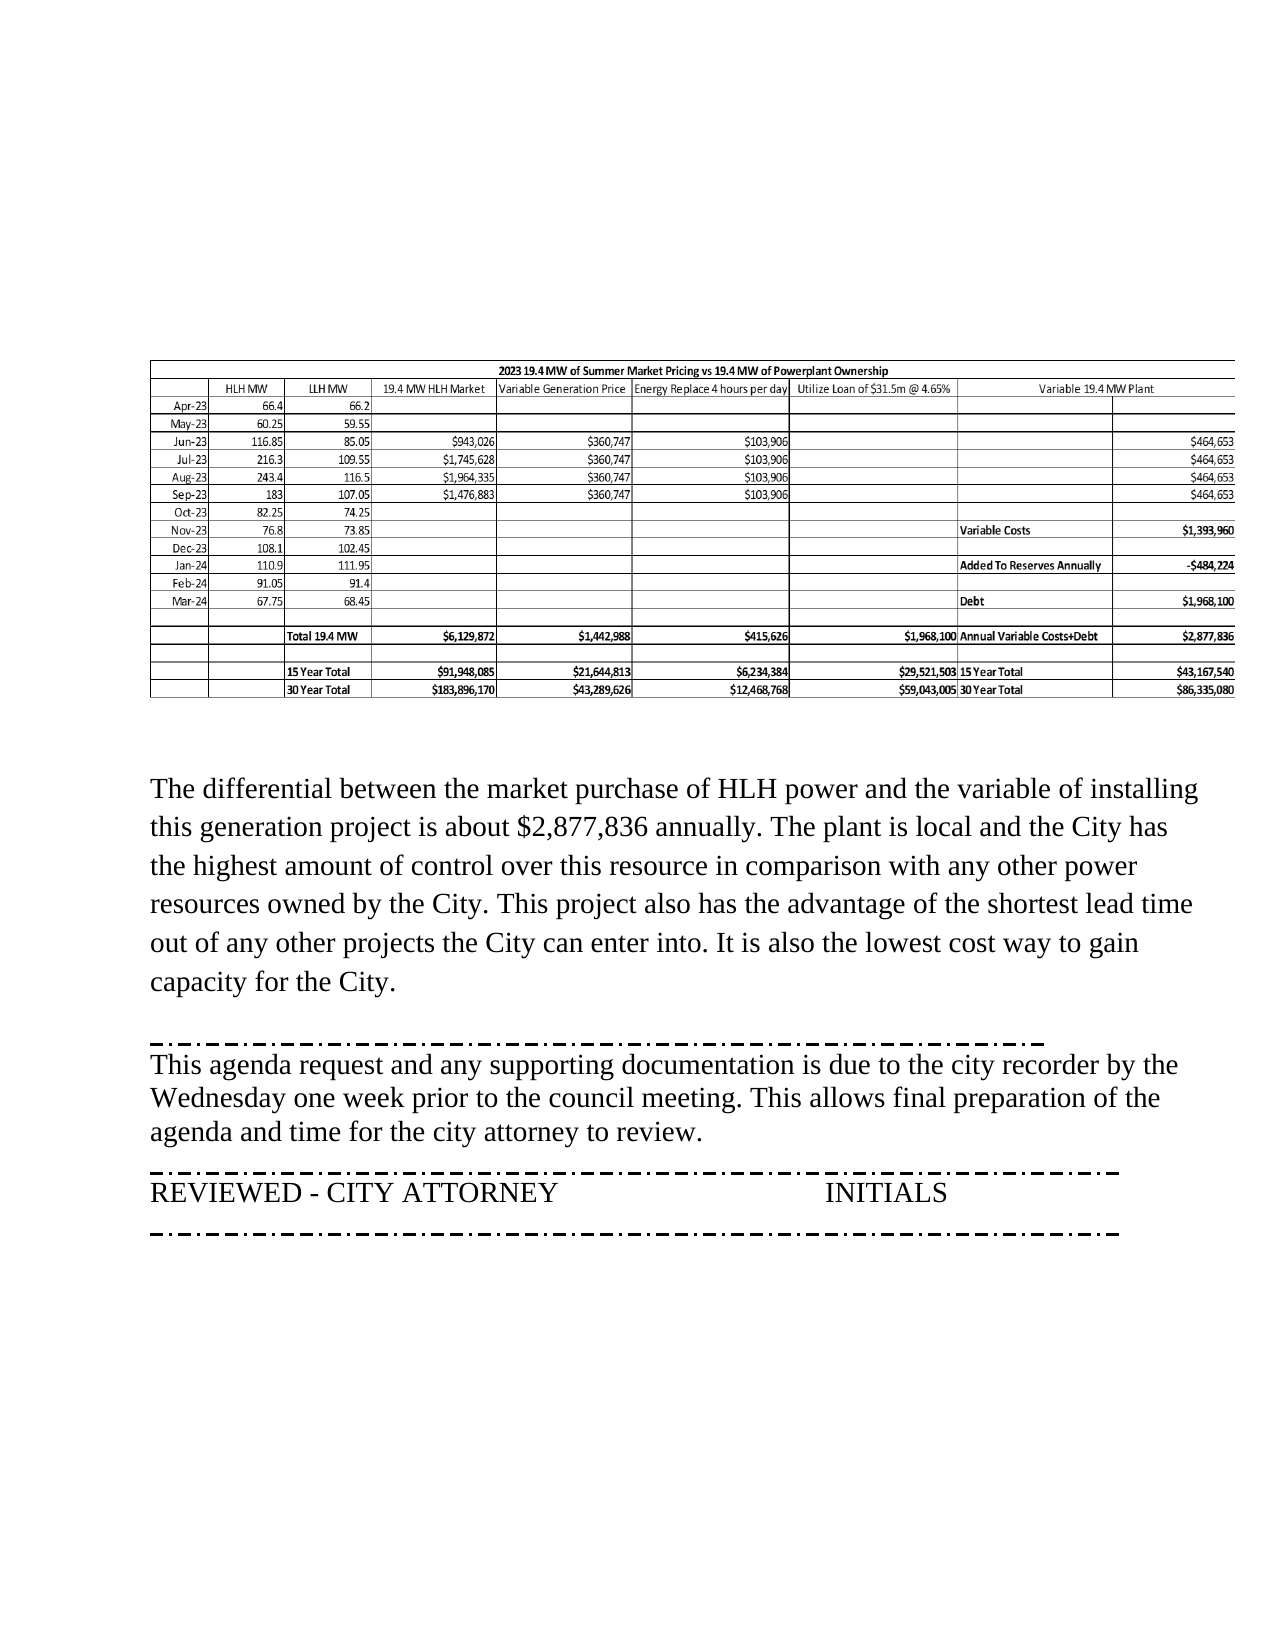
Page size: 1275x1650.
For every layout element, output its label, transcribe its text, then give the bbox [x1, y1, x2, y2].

text This agenda request and any supporting documentation is due to the city recorder by the Wednesday one week prior to the council meeting. This allows final preparation of the agenda and time for the city attorney to review. [150, 1047, 1200, 1147]
picture [150, 360, 1235, 698]
text The differential between the market purchase of HLH power and the variable of installing this generation project is about $2,877,836 annually. The plant is local and the City has the highest amount of control over this resource in comparison with any other power resources owned by the City. This project also has the advantage of the shortest lead time out of any other projects the City can enter into. It is also the lowest cost way to gain capacity for the City. [150, 771, 1200, 997]
text REVIEWED - CITY ATTORNEY INITIALS [150, 1176, 1200, 1209]
